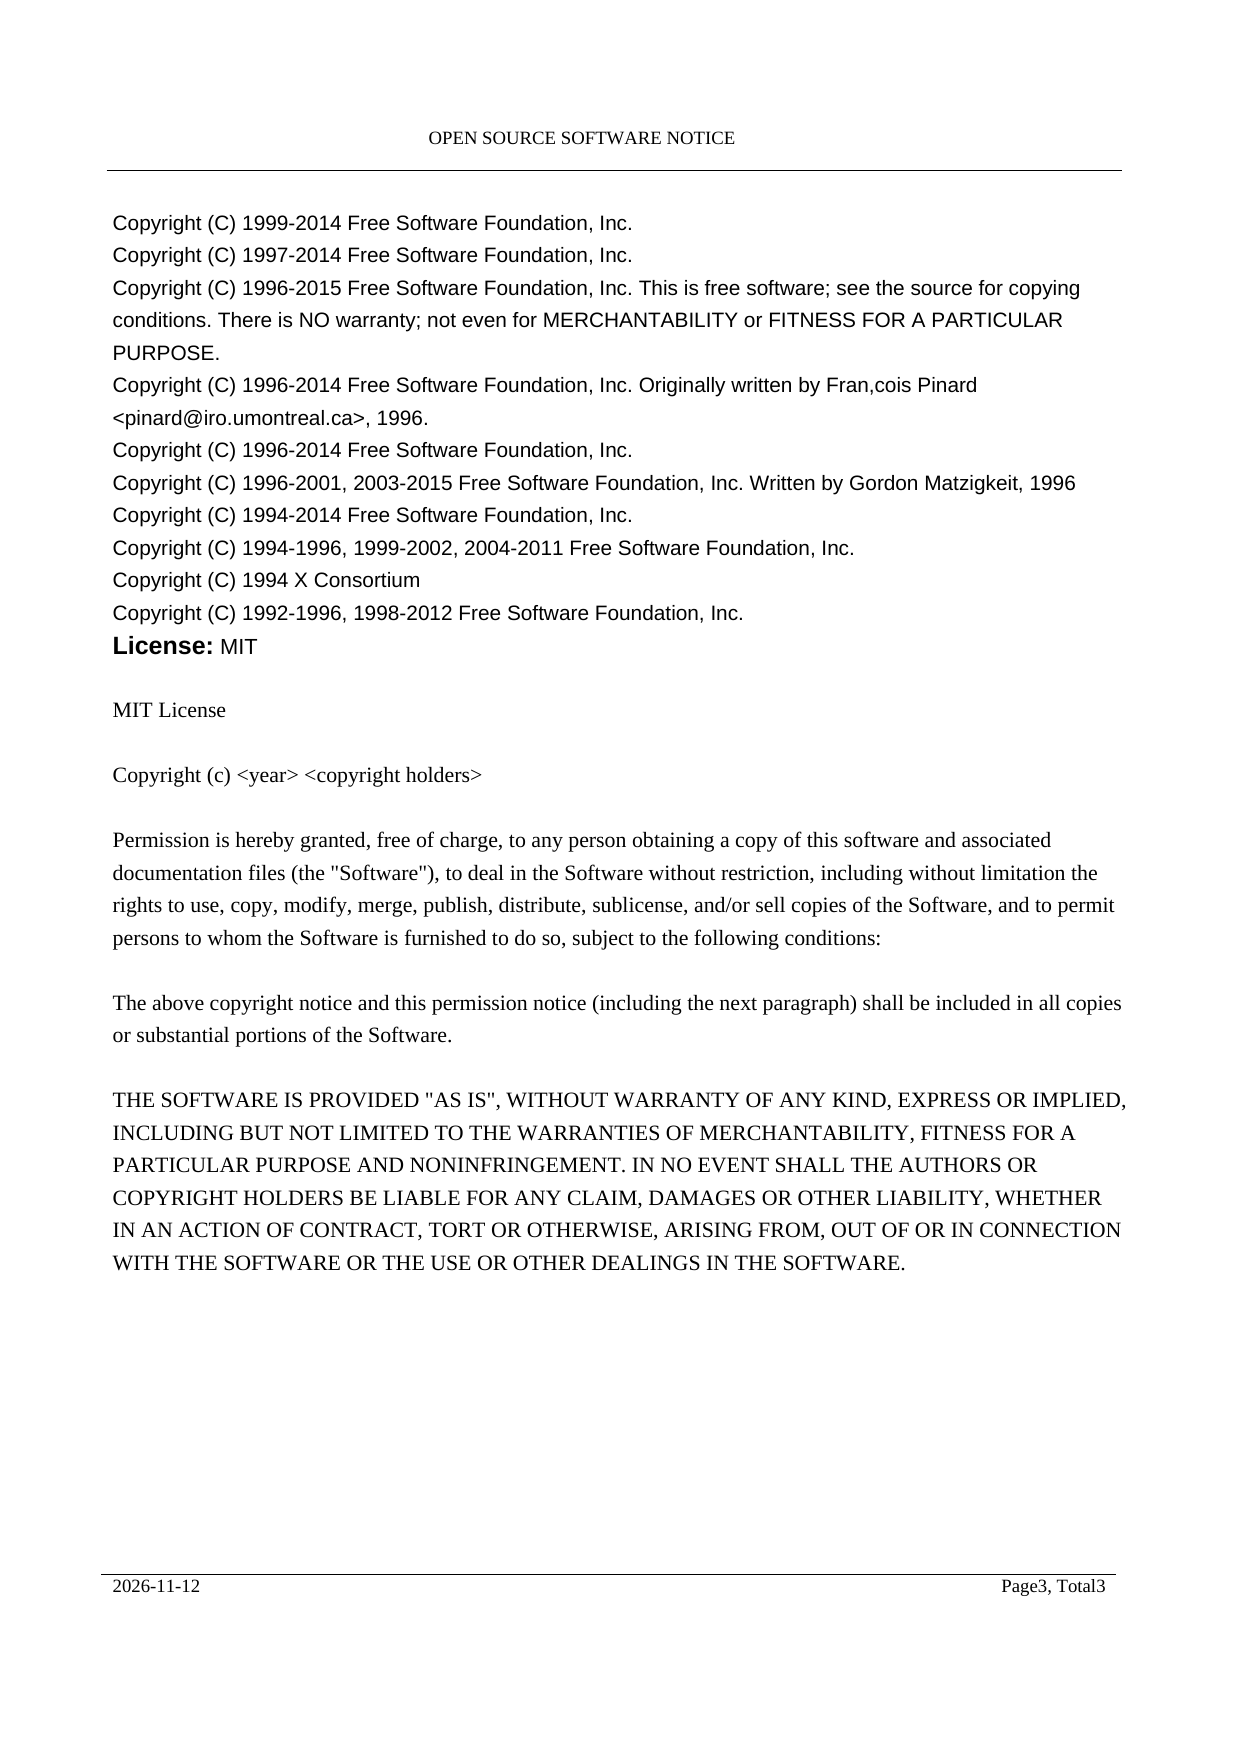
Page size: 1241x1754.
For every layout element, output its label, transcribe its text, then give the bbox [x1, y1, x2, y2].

text Copyright (C) 1999-2014 Free Software Foundation, Inc. [112, 206, 1128, 239]
text Copyright (C) 1992-1996, 1998-2012 Free Software Foundation, Inc. [112, 596, 1128, 629]
text Copyright (C) 1994 X Consortium [112, 564, 1128, 596]
text Copyright (C) 1994-2014 Free Software Foundation, Inc. [112, 499, 1128, 531]
text Copyright (C) 1996-2014 Free Software Foundation, Inc. Originally written by Fran,cois Pinard <pinard@iro.umontreal.ca>, 1996. [112, 369, 1128, 434]
text Copyright (C) 1994-1996, 1999-2002, 2004-2011 Free Software Foundation, Inc. [112, 531, 1128, 564]
text License: MIT MIT License Copyright (c) <year> <copyright holders> Permission is hereby granted, free of charge, to any person obtaining a copy of this software and associated documentation files (the "Software"), to deal in the Software without restriction, including without limitation the rights to use, copy, modify, merge, publish, distribute, sublicense, and/or sell copies of the Software, and to permit persons to whom the Software is furnished to do so, subject to the following conditions: The above copyright notice and this permission notice (including the next paragraph) shall be included in all copies or substantial portions of the Software. THE SOFTWARE IS PROVIDED "AS IS", WITHOUT WARRANTY OF ANY KIND, EXPRESS OR IMPLIED, INCLUDING BUT NOT LIMITED TO THE WARRANTIES OF MERCHANTABILITY, FITNESS FOR A PARTICULAR PURPOSE AND NONINFRINGEMENT. IN NO EVENT SHALL THE AUTHORS OR COPYRIGHT HOLDERS BE LIABLE FOR ANY CLAIM, DAMAGES OR OTHER LIABILITY, WHETHER IN AN ACTION OF CONTRACT, TORT OR OTHERWISE, ARISING FROM, OUT OF OR IN CONNECTION WITH THE SOFTWARE OR THE USE OR OTHER DEALINGS IN THE SOFTWARE. [112, 629, 1128, 1279]
text Copyright (C) 1996-2001, 2003-2015 Free Software Foundation, Inc. Written by Gordon Matzigkeit, 1996 [112, 466, 1128, 499]
text Copyright (C) 1996-2014 Free Software Foundation, Inc. [112, 434, 1128, 466]
text Copyright (C) 1996-2015 Free Software Foundation, Inc. This is free software; see the source for copying conditions. There is NO warranty; not even for MERCHANTABILITY or FITNESS FOR A PARTICULAR PURPOSE. [112, 271, 1128, 369]
text Copyright (C) 1997-2014 Free Software Foundation, Inc. [112, 239, 1128, 271]
